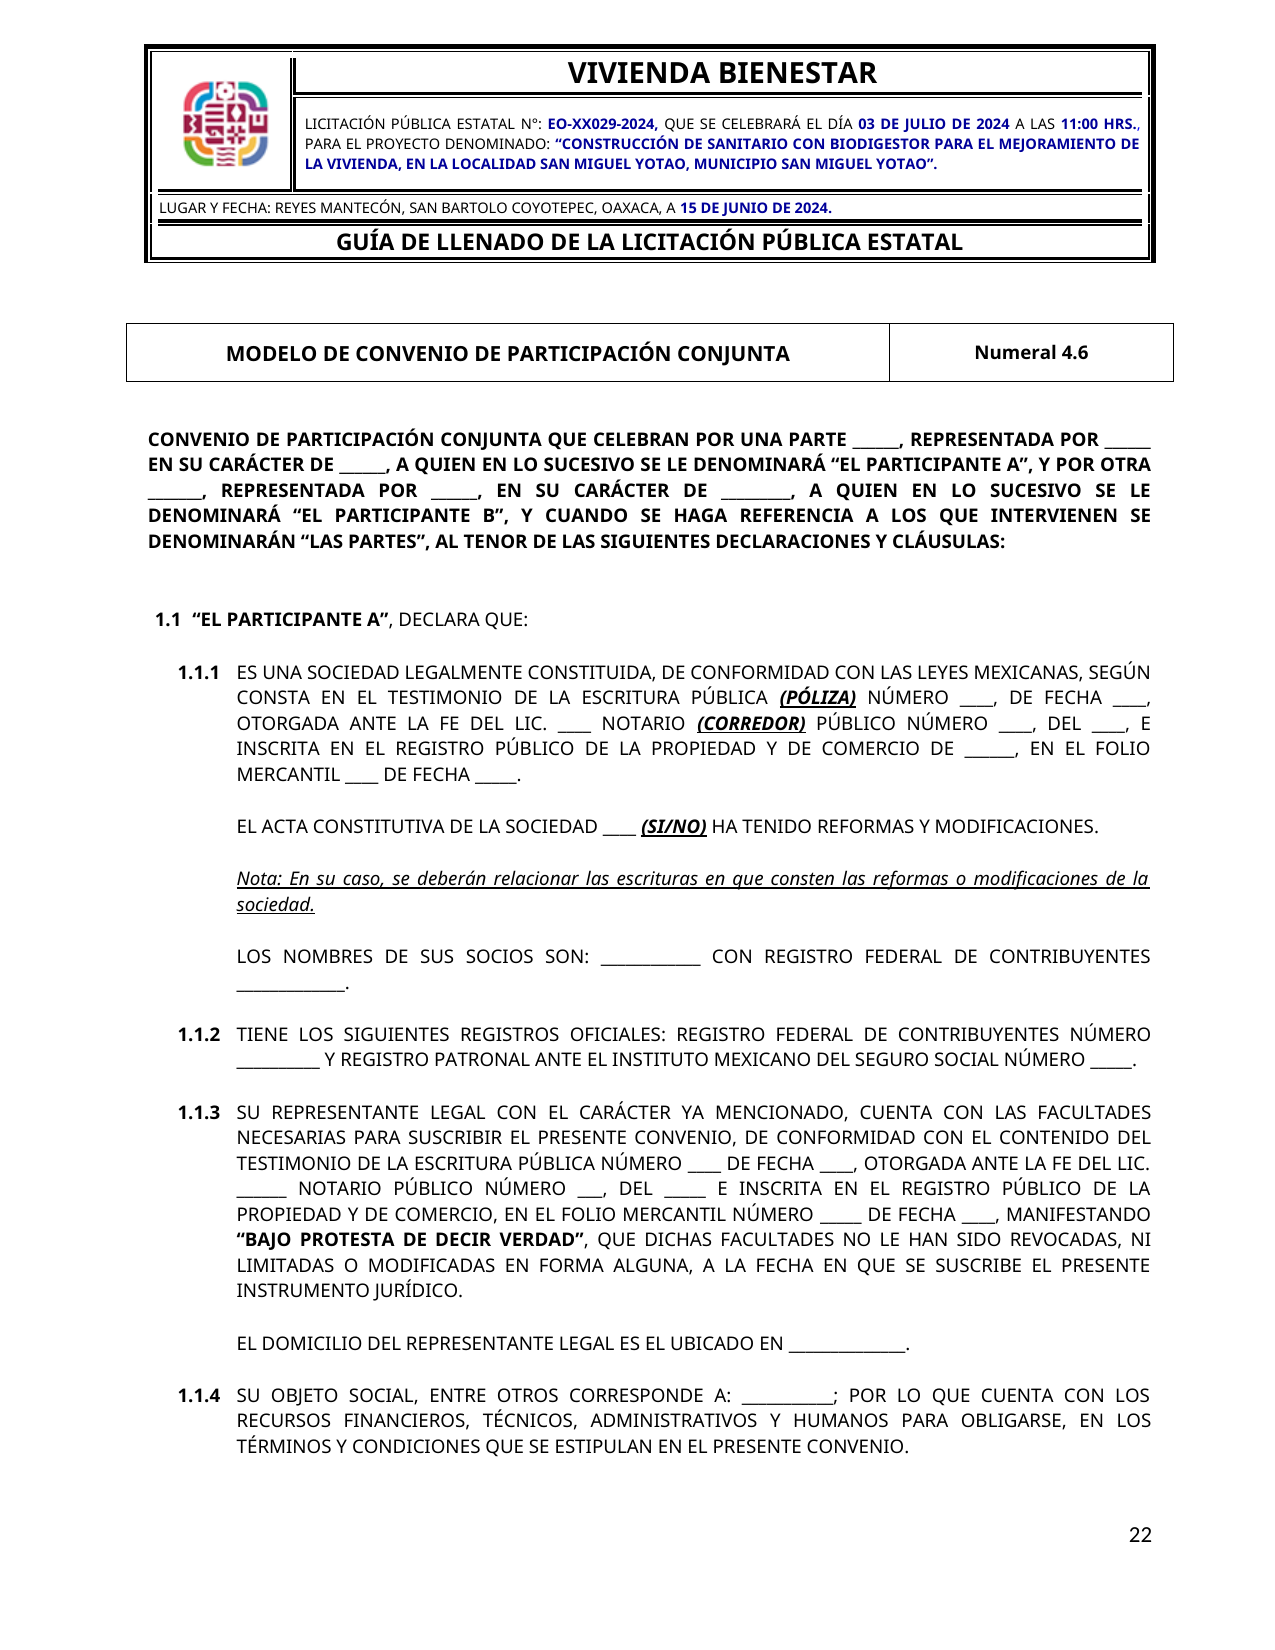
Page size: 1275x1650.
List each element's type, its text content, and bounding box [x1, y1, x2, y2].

text CONVENIO DE PARTICIPACIÓN CONJUNTA QUE CELEBRAN POR UNA PARTE ______, REPRESENTADA POR ______ EN SU CARÁCTER DE ______, A QUIEN EN LO SUCESIVO SE LE DENOMINARÁ “EL PARTICIPANTE A”, Y POR OTRA _______, REPRESENTADA POR ______, EN SU CARÁCTER DE _________, A QUIEN EN LO SUCESIVO SE LE DENOMINARÁ “EL PARTICIPANTE B”, Y CUANDO SE HAGA REFERENCIA A LOS QUE INTERVIENEN SE DENOMINARÁN “LAS PARTES”, AL TENOR DE LAS SIGUIENTES DECLARACIONES Y CLÁUSULAS: [148, 426, 1152, 554]
text 1.1.1 ES UNA SOCIEDAD LEGALMENTE CONSTITUIDA, DE CONFORMIDAD CON LAS LEYES MEXICANAS, SEGÚN CONSTA EN EL TESTIMONIO DE LA ESCRITURA PÚBLICA (PÓLIZA) NÚMERO ____, DE FECHA ____, OTORGADA ANTE LA FE DEL LIC. ____ NOTARIO (CORREDOR) PÚBLICO NÚMERO ____, DEL ____, E INSCRITA EN EL REGISTRO PÚBLICO DE LA PROPIEDAD Y DE COMERCIO DE ______, EN EL FOLIO MERCANTIL ____ DE FECHA _____. [177, 659, 1152, 787]
text LOS NOMBRES DE SUS SOCIOS SON: ____________ CON REGISTRO FEDERAL DE CONTRIBUYENTES _____________. [236, 943, 1152, 994]
text EL DOMICILIO DEL REPRESENTANTE LEGAL ES EL UBICADO EN ______________. [148, 1330, 1152, 1356]
text Nota: En su caso, se deberán relacionar las escrituras en que consten las reformas o modificaciones de la sociedad. [236, 866, 1152, 917]
list “EL PARTICIPANTE A”, DECLARA QUE: [154, 607, 1152, 632]
text 1.1.3 SU REPRESENTANTE LEGAL CON EL CARÁCTER YA MENCIONADO, CUENTA CON LAS FACULTADES NECESARIAS PARA SUSCRIBIR EL PRESENTE CONVENIO, DE CONFORMIDAD CON EL CONTENIDO DEL TESTIMONIO DE LA ESCRITURA PÚBLICA NÚMERO ____ DE FECHA ____, OTORGADA ANTE LA FE DEL LIC. ______ NOTARIO PÚBLICO NÚMERO ___, DEL _____ E INSCRITA EN EL REGISTRO PÚBLICO DE LA PROPIEDAD Y DE COMERCIO, EN EL FOLIO MERCANTIL NÚMERO _____ DE FECHA ____, MANIFESTANDO “BAJO PROTESTA DE DECIR VERDAD”, QUE DICHAS FACULTADES NO LE HAN SIDO REVOCADAS, NI LIMITADAS O MODIFICADAS EN FORMA ALGUNA, A LA FECHA EN QUE SE SUSCRIBE EL PRESENTE INSTRUMENTO JURÍDICO. [177, 1099, 1152, 1303]
picture [172, 73, 279, 172]
table_header Numeral 4.6 [890, 324, 1173, 381]
text EL ACTA CONSTITUTIVA DE LA SOCIEDAD ____ (SI/NO) HA TENIDO REFORMAS Y MODIFICACIONES. [236, 813, 1152, 839]
text 1.1.2 TIENE LOS SIGUIENTES REGISTROS OFICIALES: REGISTRO FEDERAL DE CONTRIBUYENTES NÚMERO __________ Y REGISTRO PATRONAL ANTE EL INSTITUTO MEXICANO DEL SEGURO SOCIAL NÚMERO _____. [177, 1021, 1152, 1072]
text 1.1.4 SU OBJETO SOCIAL, ENTRE OTROS CORRESPONDE A: ___________; POR LO QUE CUENTA CON LOS RECURSOS FINANCIEROS, TÉCNICOS, ADMINISTRATIVOS Y HUMANOS PARA OBLIGARSE, EN LOS TÉRMINOS Y CONDICIONES QUE SE ESTIPULAN EN EL PRESENTE CONVENIO. [177, 1382, 1152, 1459]
table_header MODELO DE CONVENIO DE PARTICIPACIÓN CONJUNTA [127, 324, 889, 381]
